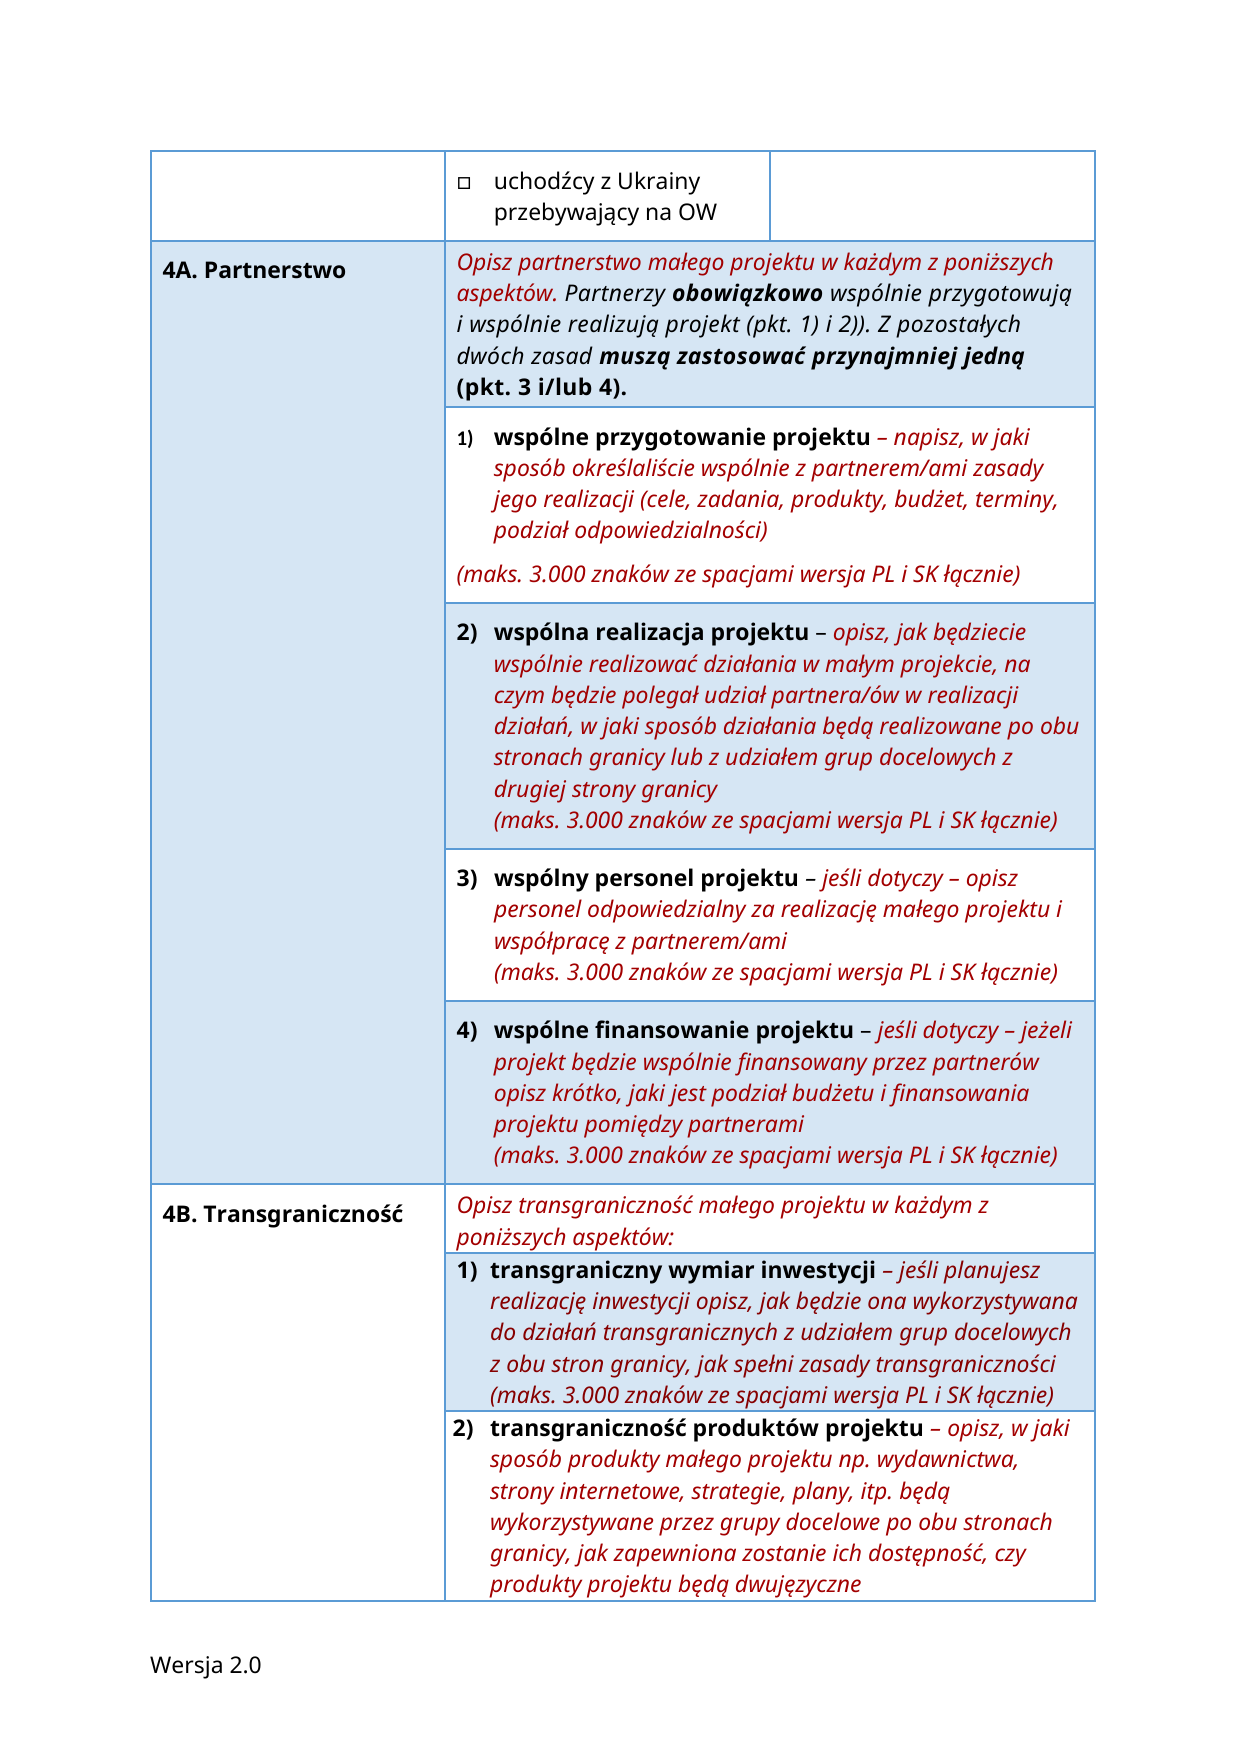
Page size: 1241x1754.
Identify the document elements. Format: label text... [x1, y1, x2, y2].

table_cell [771, 152, 1094, 239]
table_cell 4A. Partnerstwo [152, 242, 444, 1183]
table_cell 4B. Transgraniczność [152, 1185, 444, 1600]
table_cell Opisz partnerstwo małego projektu w każdym z poniższych aspektów. Partnerzy obowiązkowo wspólnie przygotowują i wspólnie realizują projekt (pkt. 1) i 2)). Z pozostałych dwóch zasad muszą zastosować przynajmniej jedną (pkt. 3 i/lub 4). [446, 242, 1094, 406]
table_cell Opisz transgraniczność małego projektu w każdym z poniższych aspektów: [446, 1185, 1094, 1252]
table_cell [446, 1412, 1094, 1600]
table_cell wspólna realizacja projektu – opisz, jak będziecie wspólnie realizować działania w małym projekcie, na czym będzie polegał udział partnera/ów w realizacji działań, w jaki sposób działania będą realizowane po obu stronach granicy lub z udziałem grup docelowych z drugiej strony granicy (maks. 3.000 znaków ze spacjami wersja PL i SK łącznie) [446, 604, 1094, 848]
table_cell [152, 152, 444, 239]
table_cell transgraniczny wymiar inwestycji – jeśli planujesz realizację inwestycji opisz, jak będzie ona wykorzystywana do działań transgranicznych z udziałem grup docelowych z obu stron granicy, jak spełni zasady transgraniczności (maks. 3.000 znaków ze spacjami wersja PL i SK łącznie) [446, 1254, 1094, 1410]
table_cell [446, 152, 769, 239]
table_cell wspólne finansowanie projektu – jeśli dotyczy – jeżeli projekt będzie wspólnie finansowany przez partnerów opisz krótko, jaki jest podział budżetu i finansowania projektu pomiędzy partnerami (maks. 3.000 znaków ze spacjami wersja PL i SK łącznie) [446, 1002, 1094, 1183]
table_cell wspólny personel projektu – jeśli dotyczy – opisz personel odpowiedzialny za realizację małego projektu i współpracę z partnerem/ami (maks. 3.000 znaków ze spacjami wersja PL i SK łącznie) [446, 850, 1094, 1000]
table_cell wspólne przygotowanie projektu – napisz, w jaki sposób określaliście wspólnie z partnerem/ami zasady jego realizacji (cele, zadania, produkty, budżet, terminy, podział odpowiedzialności) (maks. 3.000 znaków ze spacjami wersja PL i SK łącznie) [446, 408, 1094, 602]
